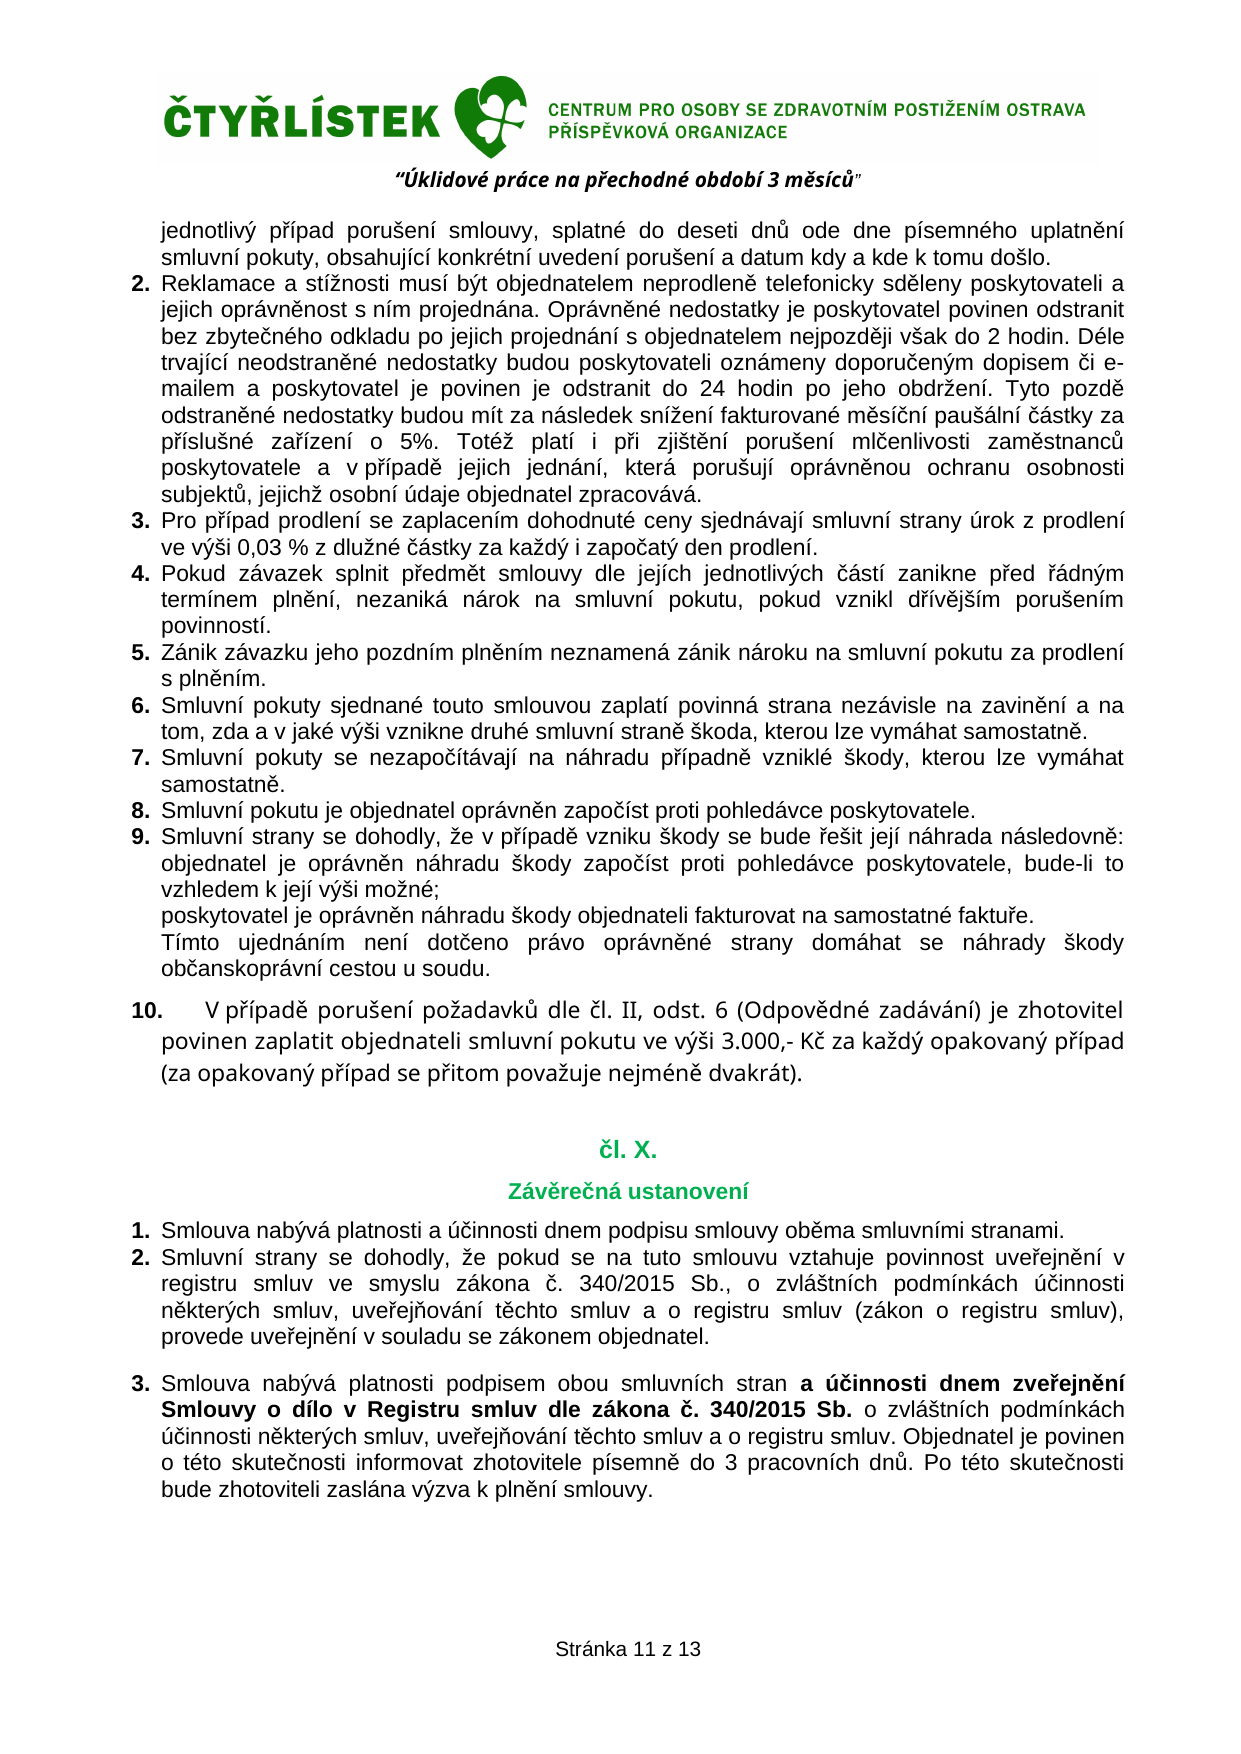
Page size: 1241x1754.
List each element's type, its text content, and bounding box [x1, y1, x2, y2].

list V případě porušení požadavků dle čl. II, odst. 6 (Odpovědné zadávání) je zhotovitel povinen zaplatit objednateli smluvní pokutu ve výši 3.000,- Kč za každý opakovaný případ (za opakovaný případ se přitom považuje nejméně dvakrát). [131, 994, 1125, 1088]
list Smluvní pokuty se nezapočítávají na náhradu případně vzniklé škody, kterou lze vymáhat samostatně. [131, 744, 1125, 797]
list Smluvní strany se dohodly, že pokud se na tuto smlouvu vztahuje povinnost uveřejnění v registru smluv ve smyslu zákona č. 340/2015 Sb., o zvláštních podmínkách účinnosti některých smluv, uveřejňování těchto smluv a o registru smluv (zákon o registru smluv), provede uveřejnění v souladu se zákonem objednatel. [131, 1244, 1125, 1349]
text poskytovatel je oprávněn náhradu škody objednateli fakturovat na samostatné faktuře. [161, 902, 1125, 929]
picture [155, 73, 1101, 165]
list Zánik závazku jeho pozdním plněním neznamená zánik nároku na smluvní pokutu za prodlení s plněním. [131, 639, 1125, 692]
list Pokud závazek splnit předmět smlouvy dle jejích jednotlivých částí zanikne před řádným termínem plnění, nezaniká nárok na smluvní pokutu, pokud vznikl dřívějším porušením povinností. [131, 560, 1125, 639]
list Smluvní pokuty sjednané touto smlouvou zaplatí povinná strana nezávisle na zavinění a na tom, zda a v jaké výši vznikne druhé smluvní straně škoda, kterou lze vymáhat samostatně. [131, 692, 1125, 744]
text čl. X. [131, 1135, 1125, 1164]
list Pro případ prodlení se zaplacením dohodnuté ceny sjednávají smluvní strany úrok z prodlení ve výši 0,03 % z dlužné částky za každý i započatý den prodlení. [131, 507, 1125, 560]
list Smlouva nabývá platnosti a účinnosti dnem podpisu smlouvy oběma smluvními stranami. [131, 1217, 1125, 1244]
list Reklamace a stížnosti musí být objednatelem neprodleně telefonicky sděleny poskytovateli a jejich oprávněnost s ním projednána. Oprávněné nedostatky je poskytovatel povinen odstranit bez zbytečného odkladu po jejich projednání s objednatelem nejpozději však do 2 hodin. Déle trvající neodstraněné nedostatky budou poskytovateli oznámeny doporučeným dopisem či e-mailem a poskytovatel je povinen je odstranit do 24 hodin po jeho obdržení. Tyto pozdě odstraněné nedostatky budou mít za následek snížení fakturované měsíční paušální částky za příslušné zařízení o 5%. Totéž platí i při zjištění porušení mlčenlivosti zaměstnanců poskytovatele a v případě jejich jednání, která porušují oprávněnou ochranu osobnosti subjektů, jejichž osobní údaje objednatel zpracovává. [131, 270, 1125, 507]
text Závěrečná ustanovení [131, 1178, 1125, 1204]
list Smluvní strany se dohodly, že v případě vzniku škody se bude řešit její náhrada následovně: objednatel je oprávněn náhradu škody započíst proti pohledávce poskytovatele, bude-li to vzhledem k její výši možné; [131, 823, 1125, 902]
text Tímto ujednáním není dotčeno právo oprávněné strany domáhat se náhrady škody občanskoprávní cestou u soudu. [161, 929, 1125, 981]
list Smlouva nabývá platnosti podpisem obou smluvních stran a účinnosti dnem zveřejnění Smlouvy o dílo v Registru smluv dle zákona č. 340/2015 Sb. o zvláštních podmínkách účinnosti některých smluv, uveřejňování těchto smluv a o registru smluv. Objednatel je povinen o této skutečnosti informovat zhotovitele písemně do 3 pracovních dnů. Po této skutečnosti bude zhotoviteli zaslána výzva k plnění smlouvy. [131, 1370, 1125, 1502]
list Smluvní pokutu je objednatel oprávněn započíst proti pohledávce poskytovatele. [131, 797, 1125, 823]
